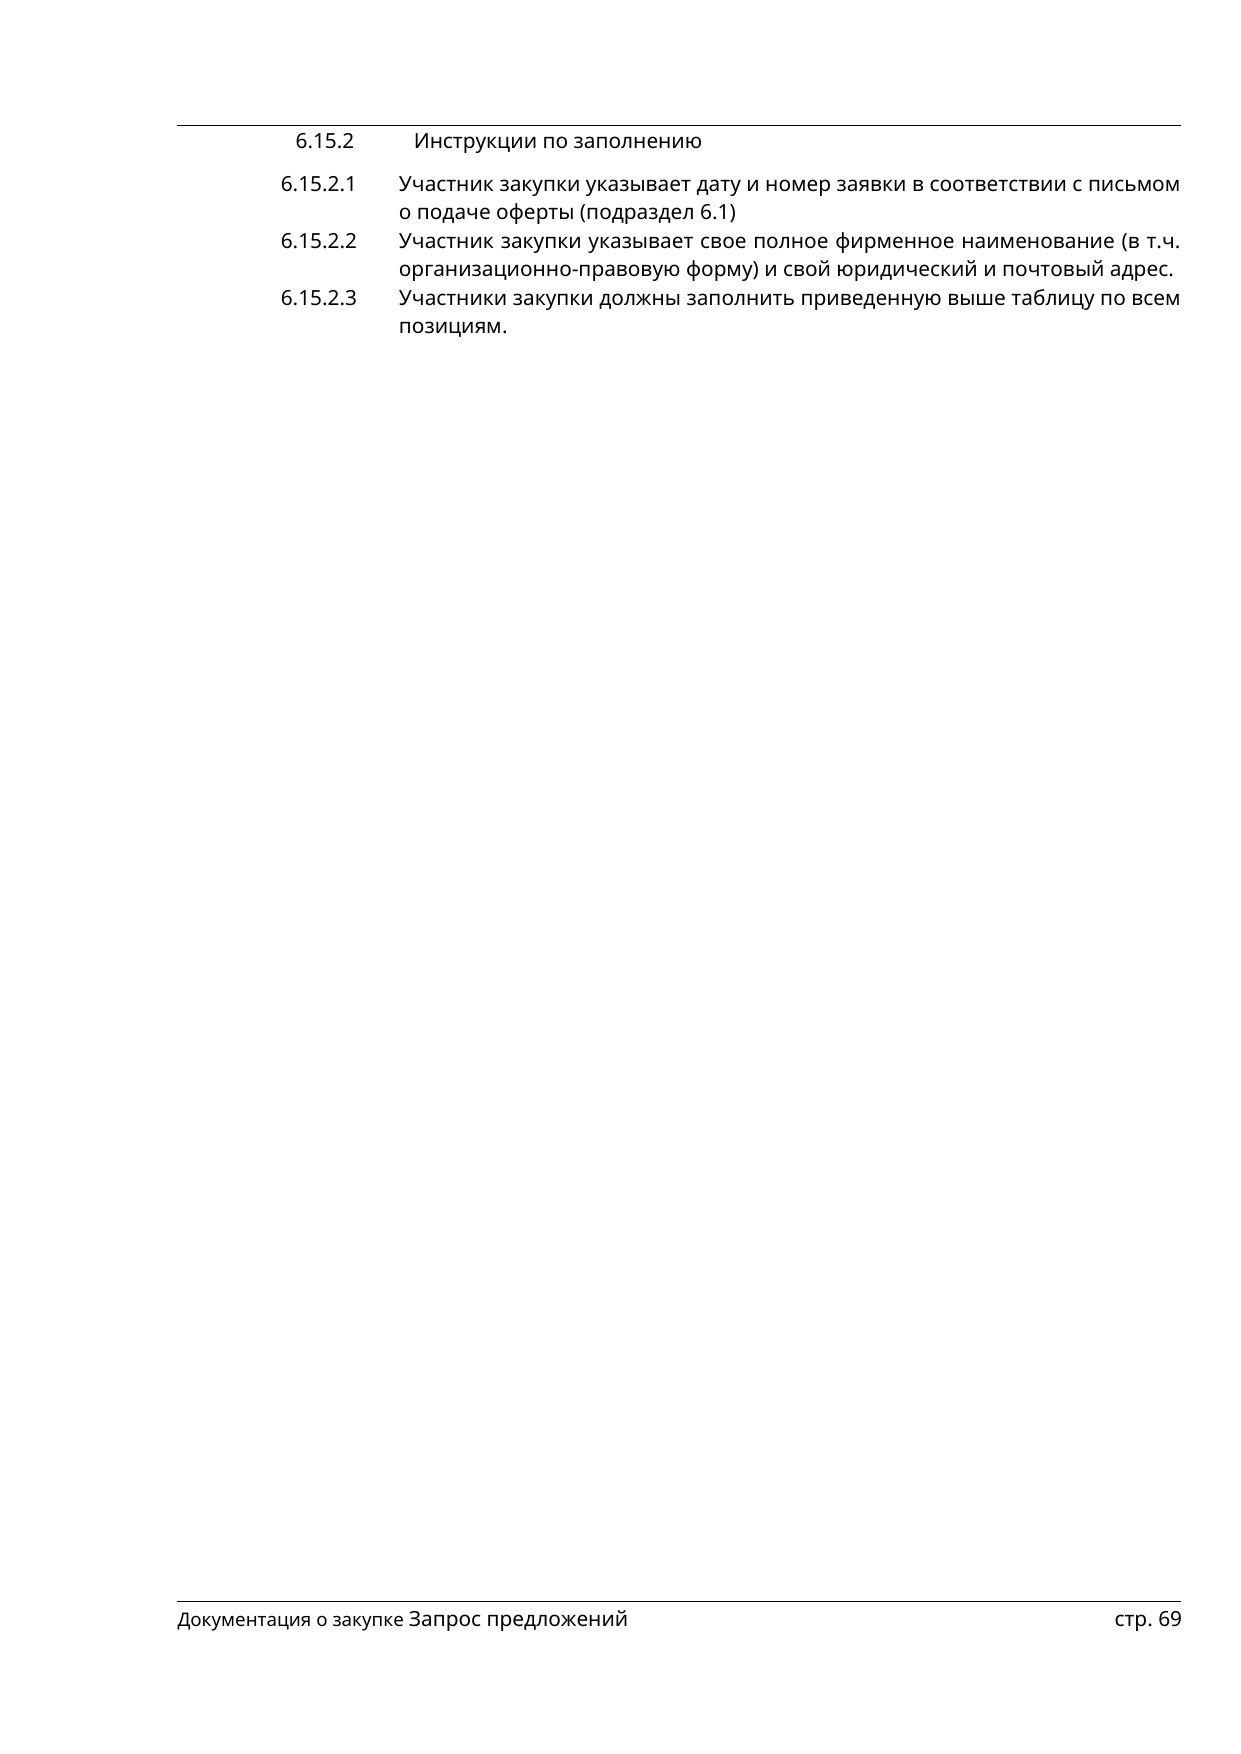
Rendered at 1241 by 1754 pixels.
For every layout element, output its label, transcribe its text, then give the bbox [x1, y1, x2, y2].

list Участники закупки должны заполнить приведенную выше таблицу по всем позициям. [281, 283, 1181, 339]
list Участник закупки указывает дату и номер заявки в соответствии с письмом о подаче оферты (подраздел 6.1) [281, 169, 1181, 226]
list Участник закупки указывает свое полное фирменное наименование (в т.ч. организационно-правовую форму) и свой юридический и почтовый адрес. [281, 226, 1181, 283]
list Инструкции по заполнению [295, 126, 1181, 155]
